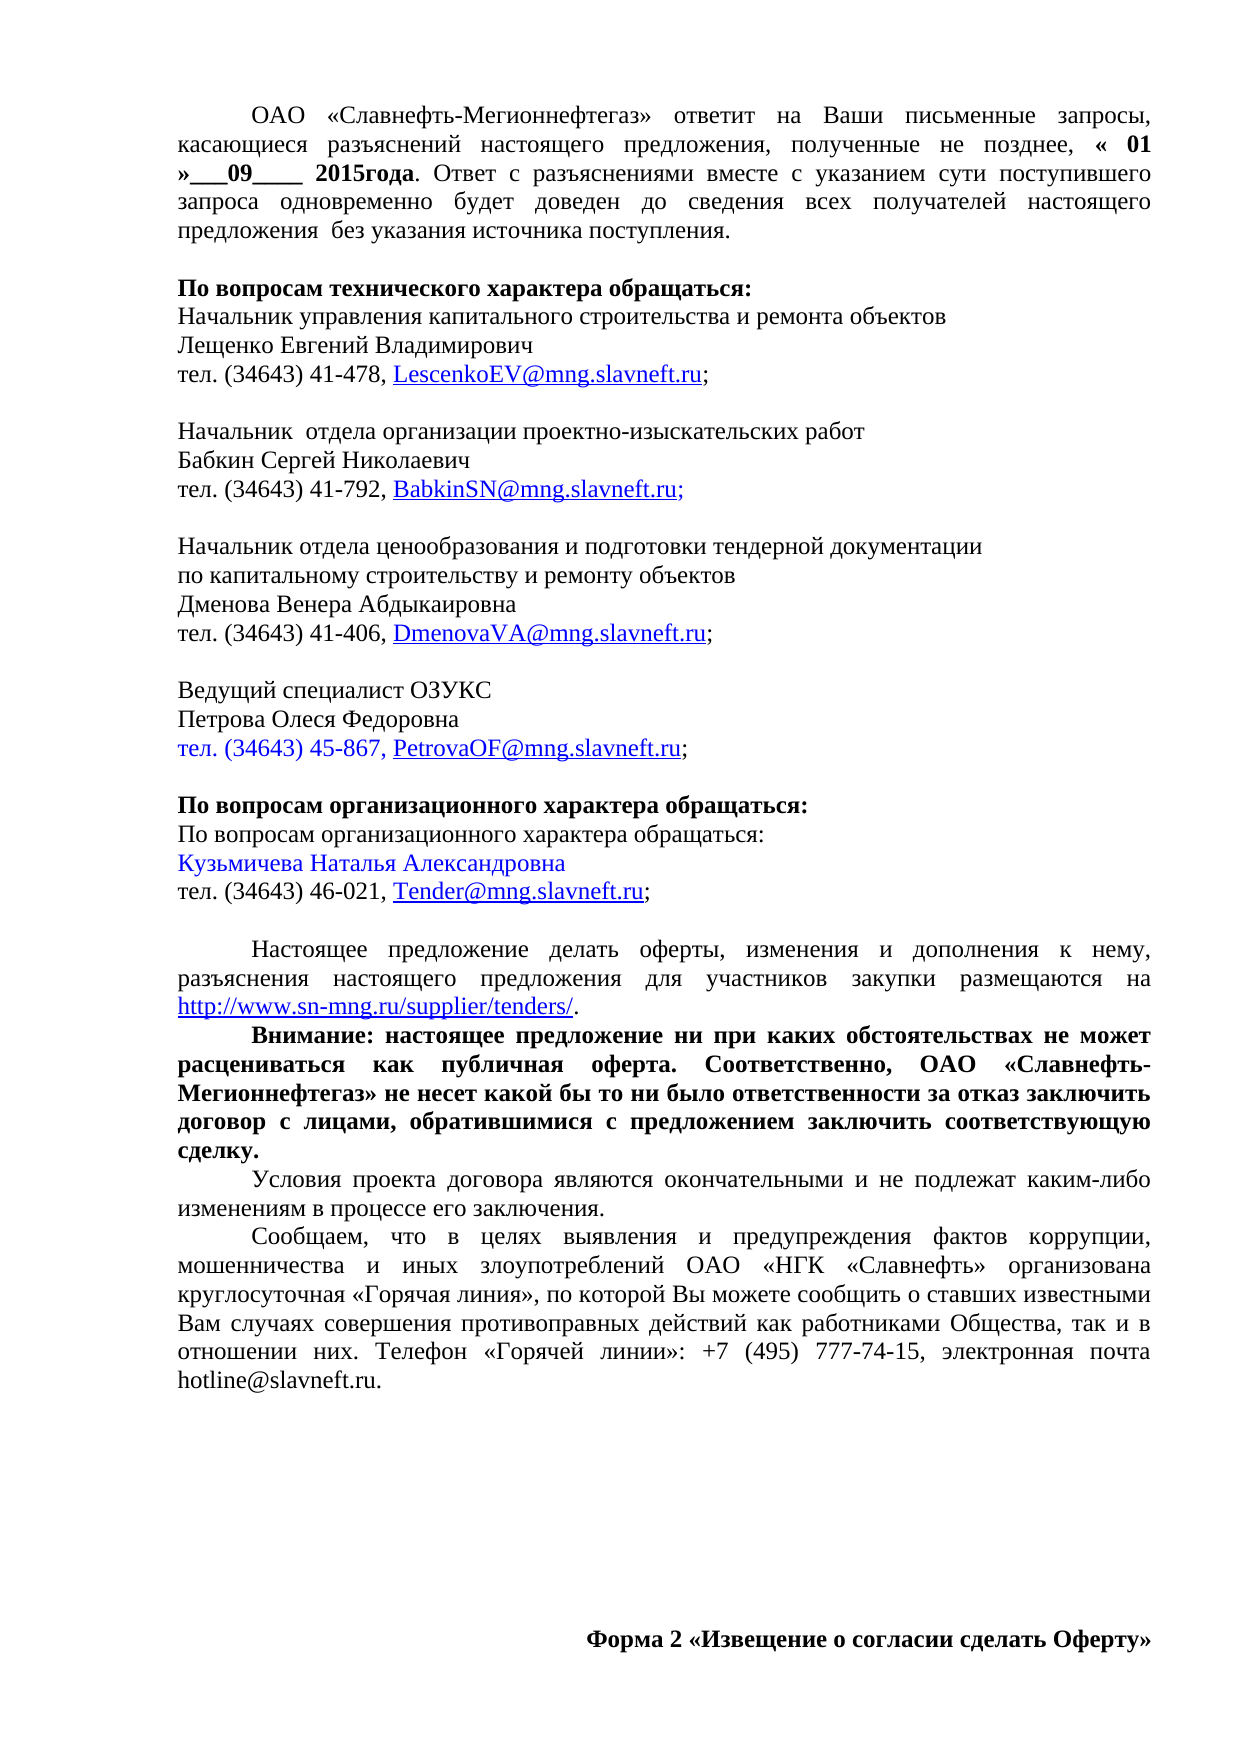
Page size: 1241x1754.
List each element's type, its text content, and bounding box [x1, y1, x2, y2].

text Начальник отдела ценообразования и подготовки тендерной документации [177, 531, 1152, 560]
text Ведущий специалист ОЗУКС [177, 675, 1152, 704]
text тел. (34643) 45-867, РetrovaOF@mng.slavneft.ru; [177, 733, 1152, 761]
text Кузьмичева Наталья Александровна [177, 848, 1152, 876]
text тел. (34643) 46-021, Tender@mng.slavneft.ru; [177, 876, 1152, 905]
text Лещенко Евгений Владимирович [177, 330, 1152, 359]
text Сообщаем, что в целях выявления и предупреждения фактов коррупции, мошенничества и иных злоупотреблений ОАО «НГК «Славнефть» организована круглосуточная «Горячая линия», по которой Вы можете сообщить о ставших известными Вам случаях совершения противоправных действий как работниками Общества, так и в отношении них. Телефон «Горячей линии»: +7 (495) 777-74-15, электронная почта hotline@slavneft.ru. [177, 1221, 1152, 1394]
text Начальник управления капитального строительства и ремонта объектов [177, 301, 1152, 330]
text Внимание: настоящее предложение ни при каких обстоятельствах не может расцениваться как публичная оферта. Соответственно, ОАО «Славнефть-Мегионнефтегаз» не несет какой бы то ни было ответственности за отказ заключить договор с лицами, обратившимися с предложением заключить соответствующую сделку. [177, 1020, 1152, 1164]
text тел. (34643) 41-792, BabkinSN@mng.slavneft.ru; [177, 474, 1152, 503]
text по капитальному строительству и ремонту объектов [177, 560, 1152, 589]
text Форма 2 «Извещение о согласии сделать Оферту» [177, 1624, 1152, 1653]
text тел. (34643) 41-478, LescenkoEV@mng.slavneft.ru; [177, 359, 1152, 388]
text По вопросам организационного характера обращаться: [177, 819, 1152, 848]
text ОАО «Славнефть-Мегионнефтегаз» ответит на Ваши письменные запросы, касающиеся разъяснений настоящего предложения, полученные не позднее, « 01 »___09____ 2015года. Ответ с разъяснениями вместе с указанием сути поступившего запроса одновременно будет доведен до сведения всех получателей настоящего предложения без указания источника поступления. [177, 100, 1152, 244]
text Дменова Венера Абдыкаировна [177, 589, 1152, 618]
text тел. (34643) 41-406, DmenovaVA@mng.slavneft.ru; [177, 618, 1152, 646]
text Начальник отдела организации проектно-изыскательских работ [177, 416, 1152, 445]
text По вопросам организационного характера обращаться: [177, 790, 1152, 819]
text Условия проекта договора являются окончательными и не подлежат каким-либо изменениям в процессе его заключения. [177, 1164, 1152, 1221]
text Петрова Олеся Федоровна [177, 704, 1152, 733]
text Бабкин Сергей Николаевич [177, 445, 1152, 474]
text По вопросам технического характера обращаться: [177, 273, 1152, 301]
text Настоящее предложение делать оферты, изменения и дополнения к нему, разъяснения настоящего предложения для участников закупки размещаются на http://www.sn-mng.ru/supplier/tenders/. [177, 934, 1152, 1020]
